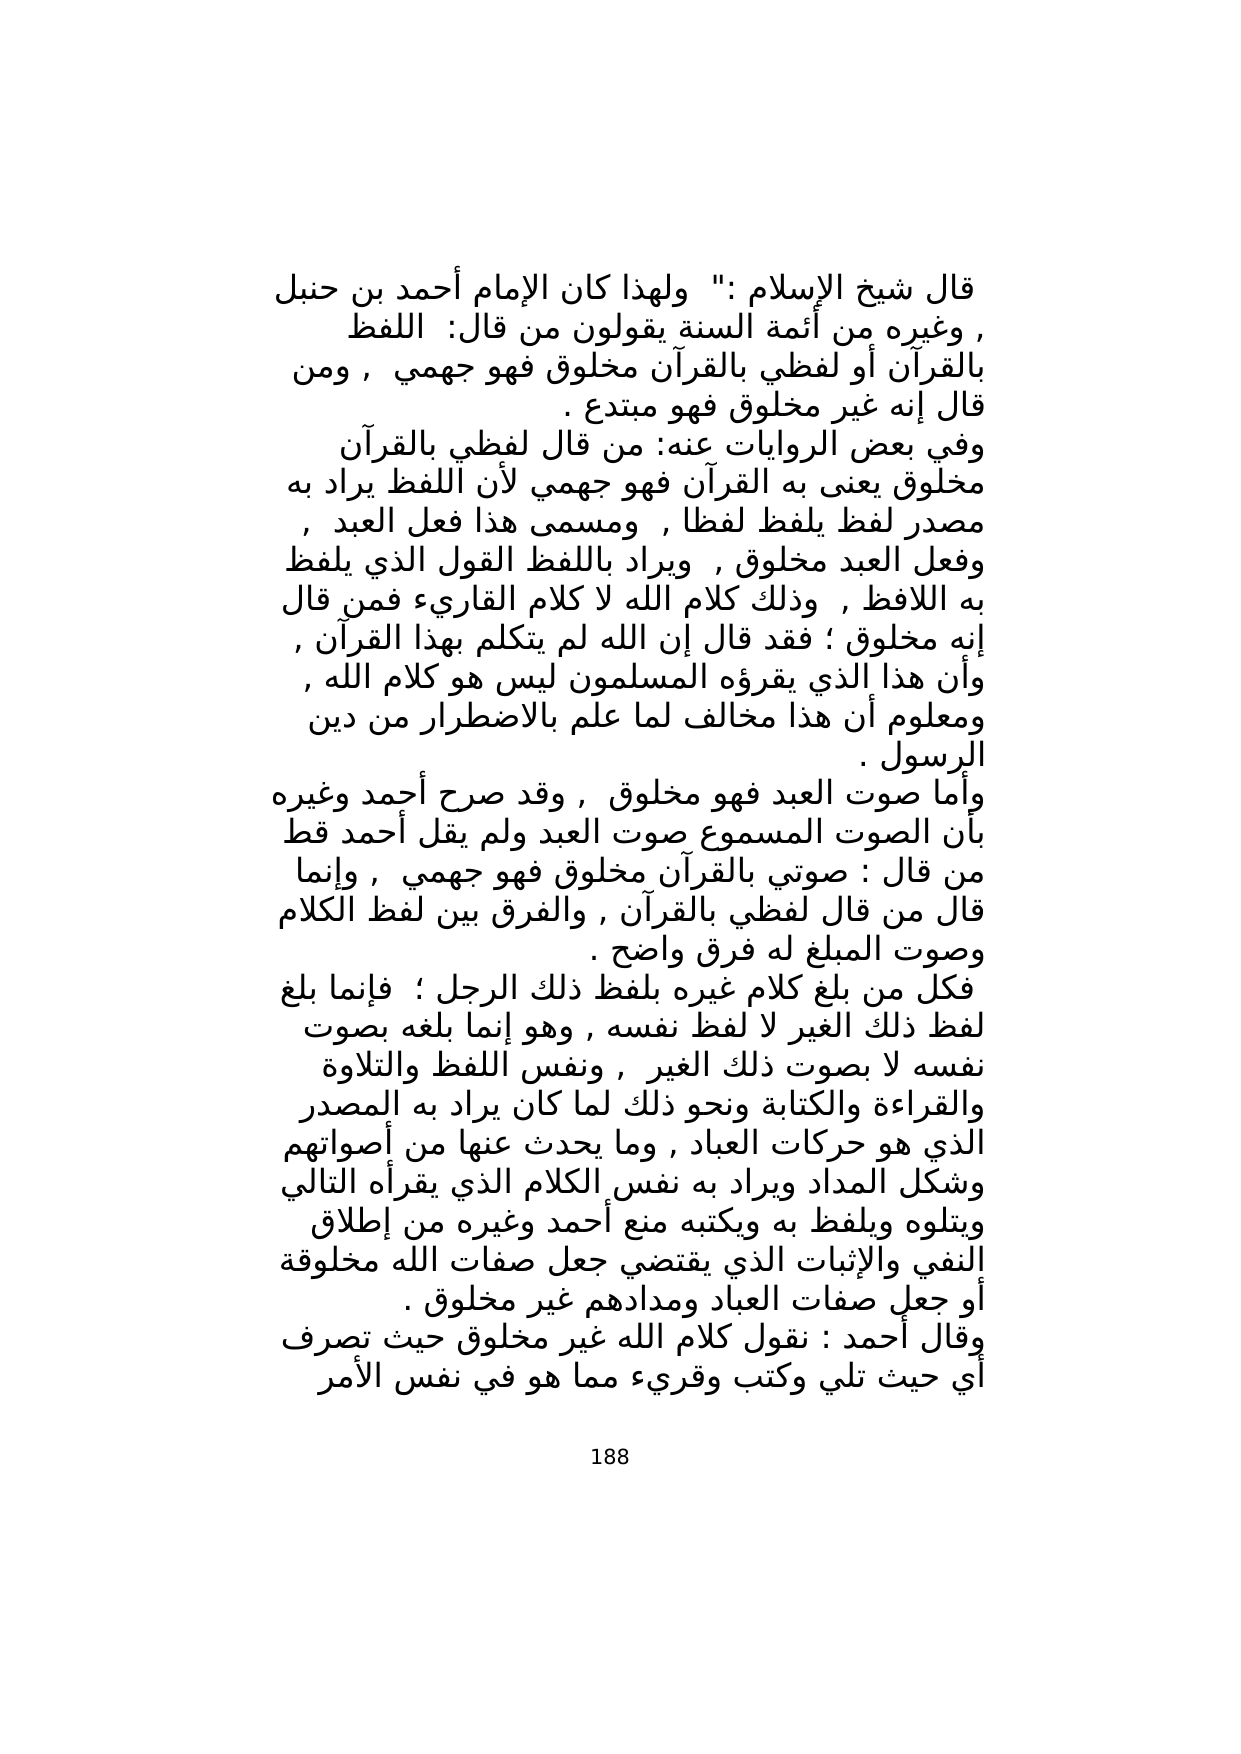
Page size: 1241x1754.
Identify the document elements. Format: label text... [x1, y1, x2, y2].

text وفي بعض الروايات عنه: من قال لفظي بالقرآن مخلوق يعنى به القرآن فهو جهمي لأن اللفظ يراد به مصدر لفظ يلفظ لفظا , ومسمى هذا فعل العبد , وفعل العبد مخلوق , ويراد باللفظ القول الذي يلفظ به اللافظ , وذلك كلام الله لا كلام القاريء فمن قال إنه مخلوق ؛ فقد قال إن الله لم يتكلم بهذا القرآن , وأن هذا الذي يقرؤه المسلمون ليس هو كلام الله , ومعلوم أن هذا مخالف لما علم بالاضطرار من دين الرسول . [254, 424, 986, 774]
text فكل من بلغ كلام غيره بلفظ ذلك الرجل ؛ فإنما بلغ لفظ ذلك الغير لا لفظ نفسه , وهو إنما بلغه بصوت نفسه لا بصوت ذلك الغير , ونفس اللفظ والتلاوة والقراءة والكتابة ونحو ذلك لما كان يراد به المصدر الذي هو حركات العباد , وما يحدث عنها من أصواتهم وشكل المداد ويراد به نفس الكلام الذي يقرأه التالي ويتلوه ويلفظ به ويكتبه منع أحمد وغيره من إطلاق النفي والإثبات الذي يقتضي جعل صفات الله مخلوقة أو جعل صفات العباد ومدادهم غير مخلوق . [254, 968, 986, 1318]
text وأما صوت العبد فهو مخلوق , وقد صرح أحمد وغيره بأن الصوت المسموع صوت العبد ولم يقل أحمد قط من قال : صوتي بالقرآن مخلوق فهو جهمي , وإنما قال من قال لفظي بالقرآن , والفرق بين لفظ الكلام وصوت المبلغ له فرق واضح . [254, 774, 986, 968]
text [254, 1318, 986, 1396]
text قال شيخ الإسلام :" ولهذا كان الإمام أحمد بن حنبل , وغيره من أئمة السنة يقولون من قال: اللفظ بالقرآن أو لفظي بالقرآن مخلوق فهو جهمي , ومن قال إنه غير مخلوق فهو مبتدع . [254, 269, 986, 424]
